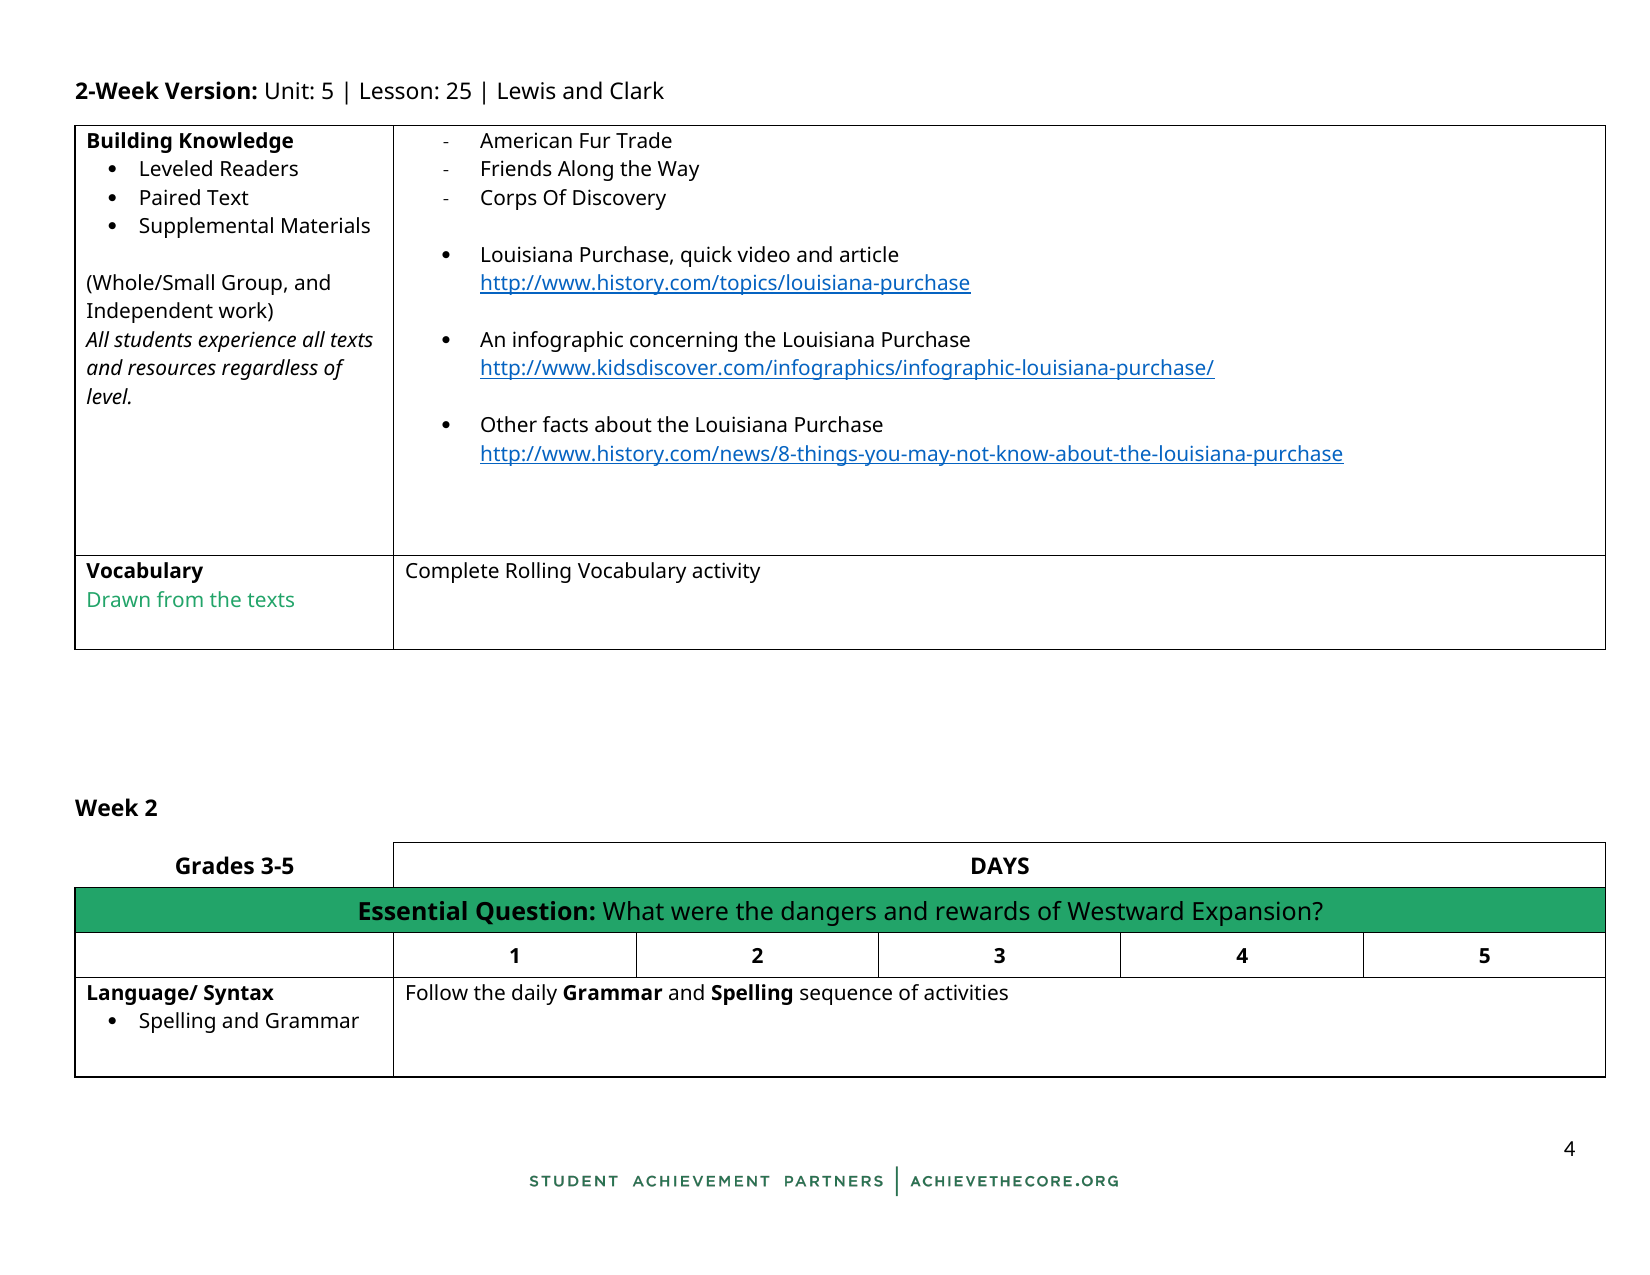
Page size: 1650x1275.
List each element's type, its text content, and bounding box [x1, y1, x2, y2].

table_cell Follow the daily Grammar and Spelling sequence of activities [394, 978, 1605, 1076]
picture [516, 1162, 1134, 1200]
table_cell 3 [879, 933, 1120, 977]
table_cell Building Knowledge Leveled Readers Paired Text Supplemental Materials (Whole/Small Group, and Independent work) All students experience all texts and resources regardless of level. [76, 126, 393, 555]
table_cell Essential Question: What were the dangers and rewards of Westward Expansion? [76, 888, 1605, 932]
table_cell Vocabulary Drawn from the texts [76, 556, 393, 649]
table_cell 2 [637, 933, 878, 977]
table_cell [76, 933, 393, 977]
table_cell Complete Rolling Vocabulary activity [394, 556, 1605, 649]
table_cell Language/ Syntax Spelling and Grammar [76, 978, 393, 1076]
text Week 2 [75, 792, 1575, 823]
table_cell 5 [1364, 933, 1605, 977]
table_cell 1 [394, 933, 636, 977]
table_cell American Fur Trade Friends Along the Way Corps Of Discovery Louisiana Purchase, quick video and article http://www.history.com/topics/louisiana-purchase An infographic concerning the Louisiana Purchase http://www.kidsdiscover.com/infographics/infographic-louisiana-purchase/ Other facts about the Louisiana Purchase http://www.history.com/news/8-things-you-may-not-know-about-the-louisiana-purchase [394, 126, 1605, 555]
table_header DAYS [394, 843, 1605, 887]
table_cell 4 [1121, 933, 1363, 977]
table_header Grades 3-5 [75, 842, 393, 887]
